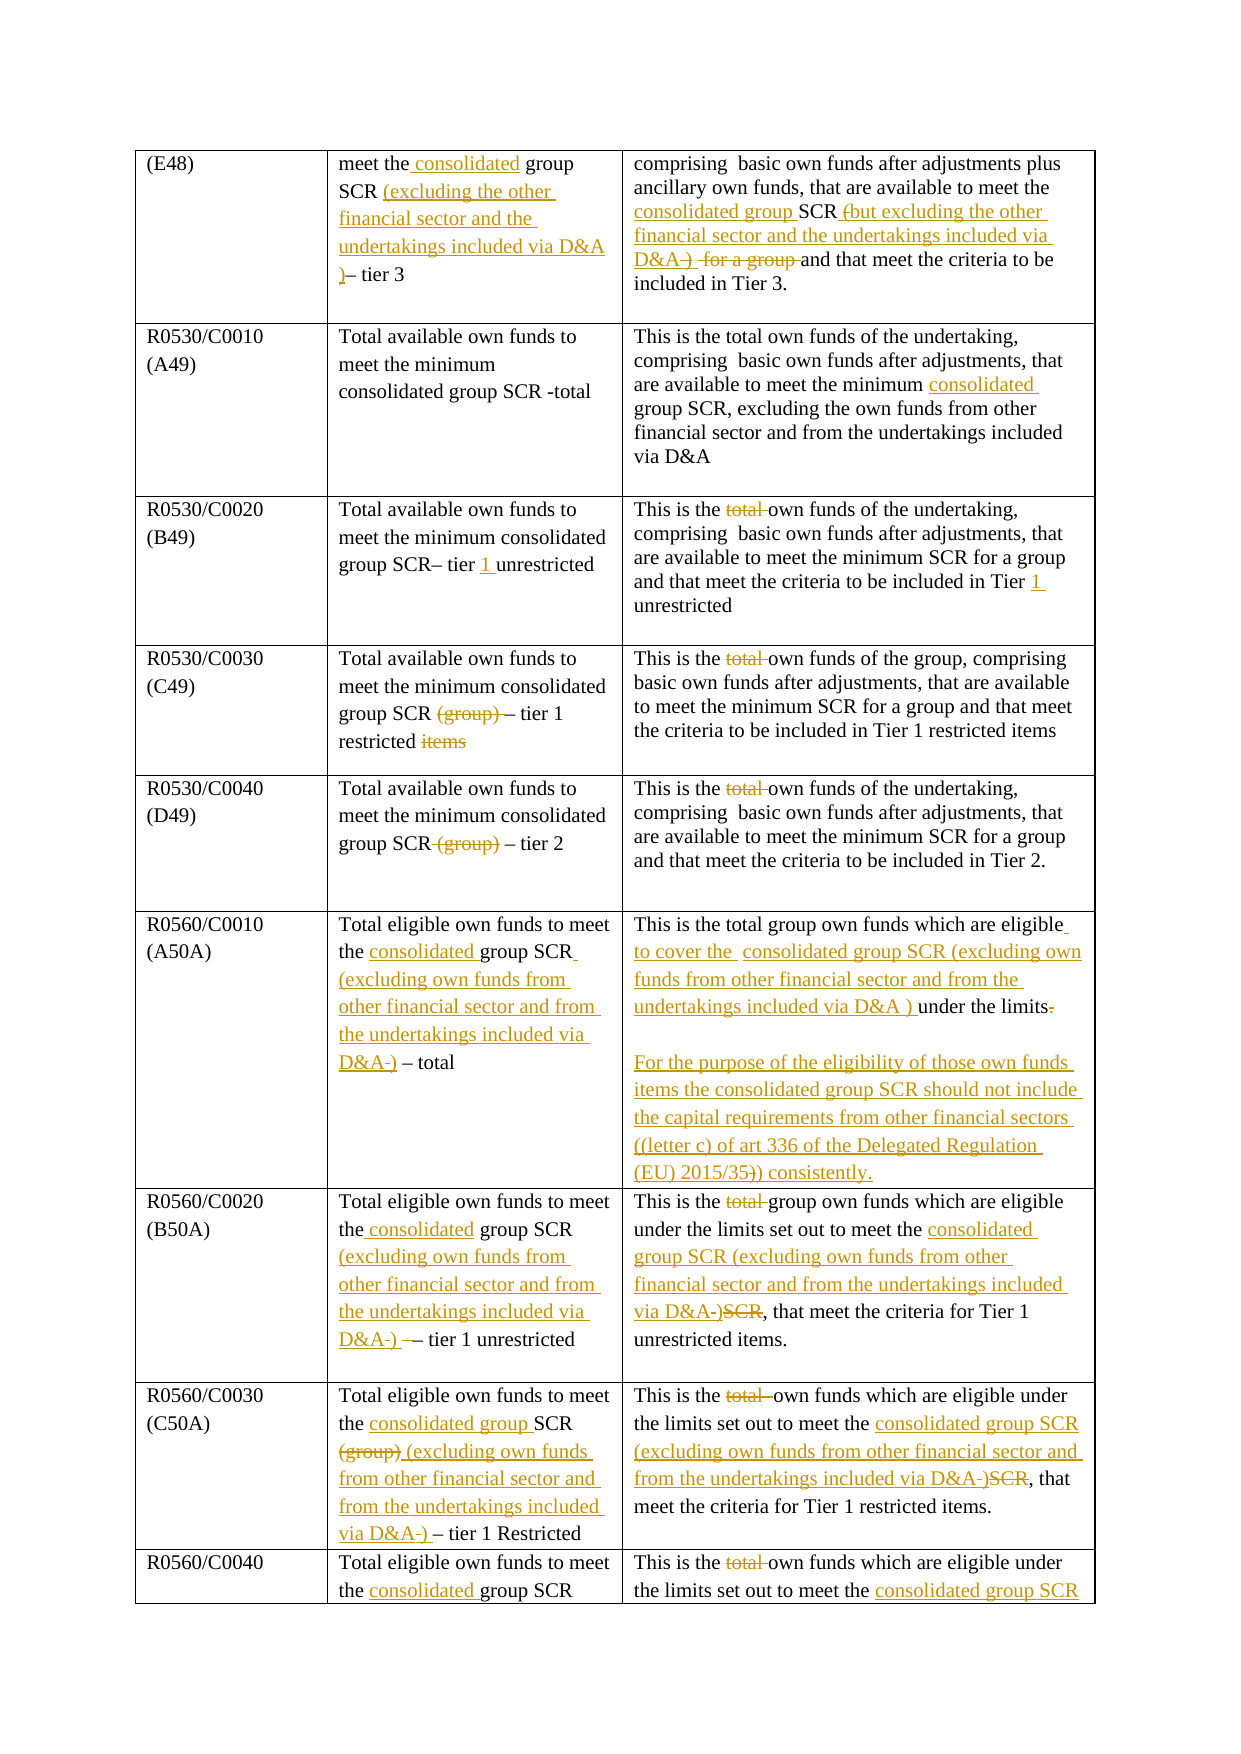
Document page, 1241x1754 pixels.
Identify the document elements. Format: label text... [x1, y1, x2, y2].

table_cell Total available own funds to meet the minimum consolidated group SCR – tier 1 restricted [328, 646, 622, 775]
table_cell This is the own funds of the group, comprising basic own funds after adjustments, that are available to meet the minimum SCR for a group and that meet the criteria to be included in Tier 1 restricted items [623, 646, 1094, 775]
table_cell Total available own funds to meet the minimum consolidated group SCR– tier unrestricted [328, 497, 622, 645]
table_cell R0560/C0040 (D50A) [136, 1550, 327, 1603]
table_cell R0530/C0040 (D49) [136, 776, 327, 911]
table_cell Total available own funds to meet the minimum consolidated group SCR – tier 2 [328, 776, 622, 911]
table_cell This is the own funds of the undertaking, comprising basic own funds after adjustments, that are available to meet the minimum SCR for a group and that meet the criteria to be included in Tier 2. [623, 776, 1094, 911]
table_cell R0520/C0050 (E48) [136, 151, 327, 323]
table_cell Total eligible own funds to meet the SCR – tier 1 Restricted [328, 1383, 622, 1549]
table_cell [328, 1550, 622, 1603]
table_cell This is the total group own funds which are eligible under the limits [623, 912, 1094, 1188]
table_cell R0560/C0030 (C50A) [136, 1383, 327, 1549]
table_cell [328, 151, 622, 323]
table_cell This is the group own funds which are eligible under the limits set out to meet the , that meet the criteria for Tier 1 unrestricted items. [623, 1189, 1094, 1382]
table_cell R0560/C0020 (B50A) [136, 1189, 327, 1382]
table_cell Total eligible own funds to meet the group SCR – total [328, 912, 622, 1188]
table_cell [623, 1550, 1094, 1603]
table_cell R0530/C0030 (C49) [136, 646, 327, 775]
table_cell This is the own funds which are eligible under the limits set out to meet the , that meet the criteria for Tier 1 restricted items. [623, 1383, 1094, 1549]
table_cell Total eligible own funds to meet the group SCR – tier 1 unrestricted [328, 1189, 622, 1382]
table_cell R0530/C0010 (A49) [136, 324, 327, 496]
table_cell Total available own funds to meet the minimum consolidated group SCR -total [328, 324, 622, 496]
table_cell R0530/C0020 (B49) [136, 497, 327, 645]
table_cell This is the total own funds of the undertaking, comprising basic own funds after adjustments, that are available to meet the minimum group SCR, excluding the own funds from other financial sector and from the undertakings included via D&A [623, 324, 1094, 496]
table_cell This is the own funds of the undertaking, comprising basic own funds after adjustments, that are available to meet the minimum SCR for a group and that meet the criteria to be included in Tier unrestricted [623, 497, 1094, 645]
table_cell R0560/C0010 (A50A) [136, 912, 327, 1188]
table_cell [623, 151, 1094, 323]
